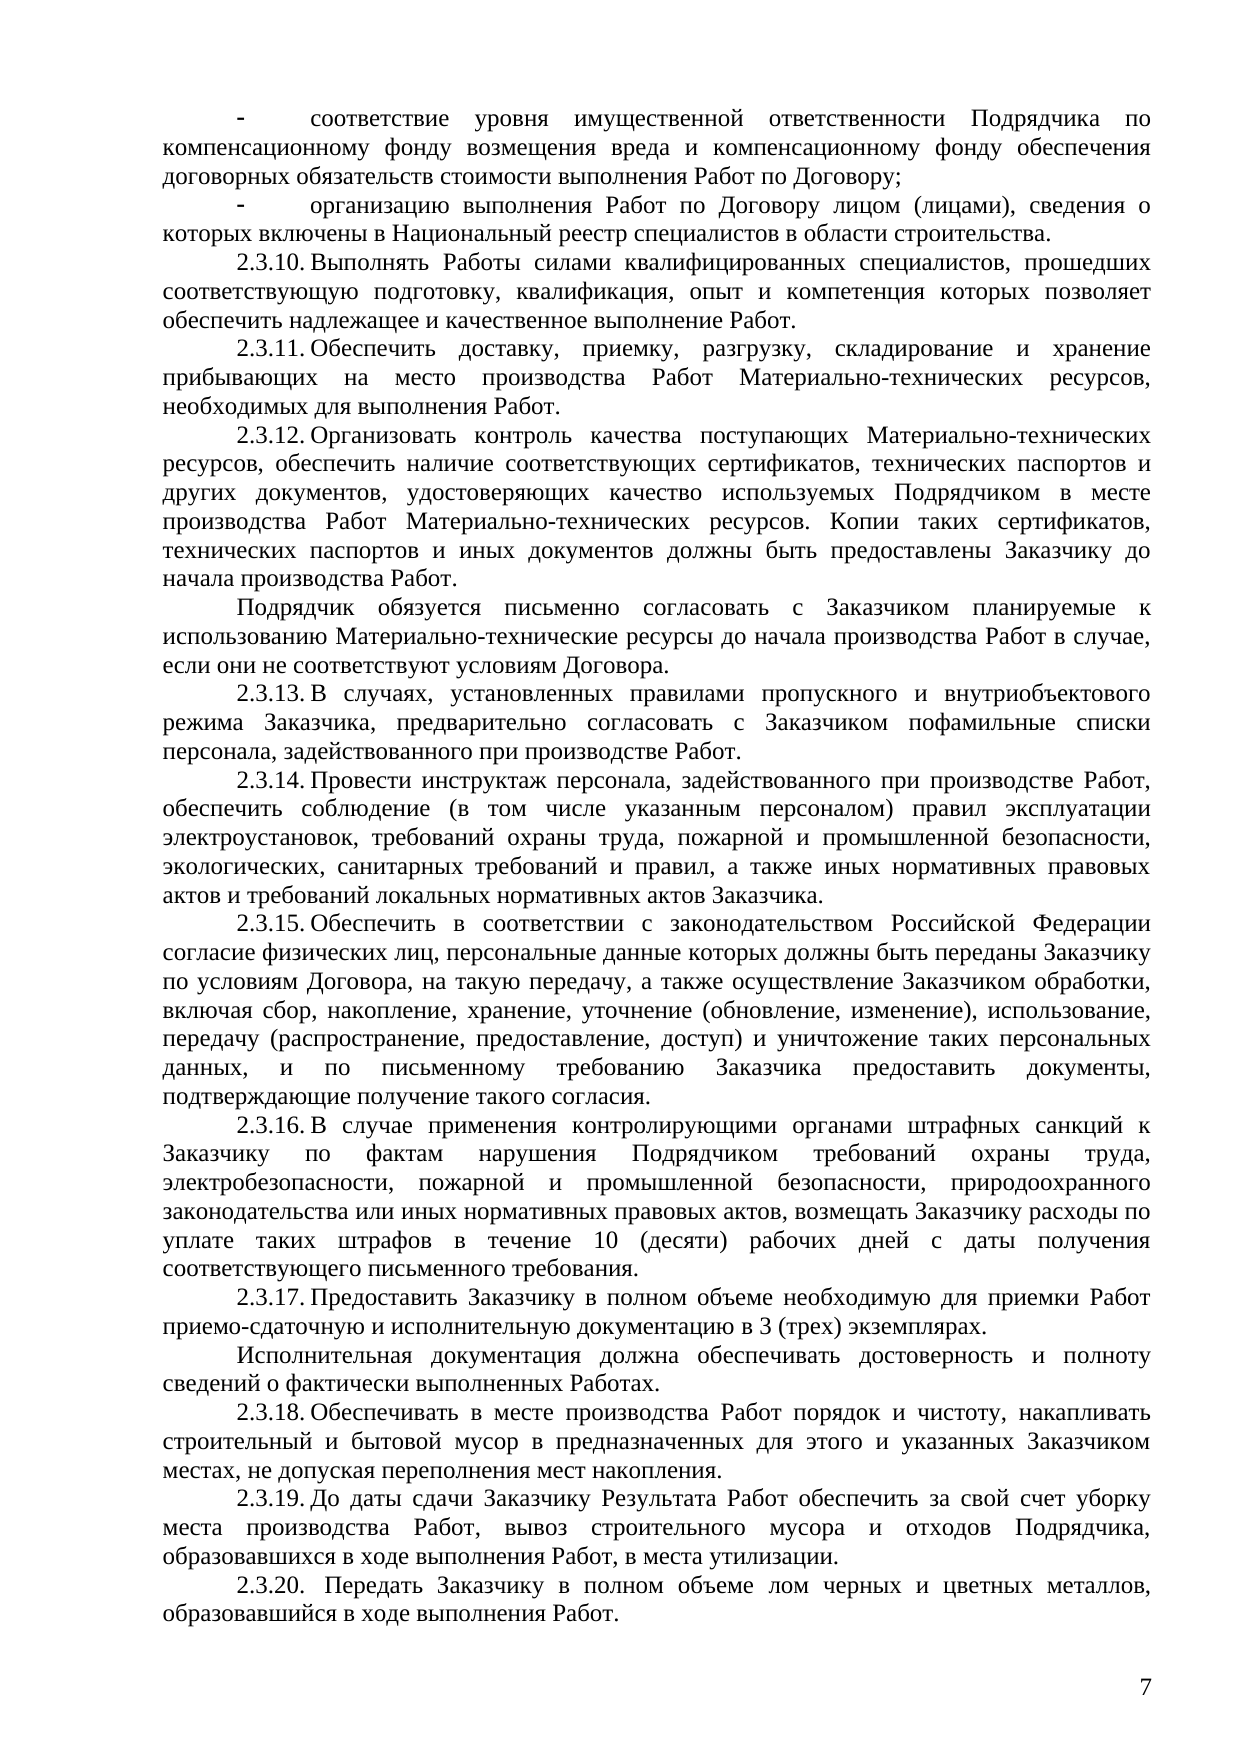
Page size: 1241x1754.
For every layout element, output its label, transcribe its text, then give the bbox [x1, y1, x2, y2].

list Провести инструктаж персонала, задействованного при производстве Работ, обеспечить соблюдение (в том числе указанным персоналом) правил эксплуатации электроустановок, требований охраны труда, пожарной и промышленной безопасности, экологических, санитарных требований и правил, а также иных нормативных правовых актов и требований локальных нормативных актов Заказчика. [162, 765, 1152, 908]
list Выполнять Работы силами квалифицированных специалистов, прошедших соответствующую подготовку, квалификация, опыт и компетенция которых позволяет обеспечить надлежащее и качественное выполнение Работ. [162, 247, 1152, 333]
list В случае применения контролирующими органами штрафных санкций к Заказчику по фактам нарушения Подрядчиком требований охраны труда, электробезопасности, пожарной и промышленной безопасности, природоохранного законодательства или иных нормативных правовых актов, возмещать Заказчику расходы по уплате таких штрафов в течение 10 (десяти) рабочих дней с даты получения соответствующего письменного требования. [162, 1110, 1152, 1282]
list В случаях, установленных правилами пропускного и внутриобъектового режима Заказчика, предварительно согласовать с Заказчиком пофамильные списки персонала, задействованного при производстве Работ. [162, 678, 1152, 765]
list Обеспечить доставку, приемку, разгрузку, складирование и хранение прибывающих на место производства Работ Материально-технических ресурсов, необходимых для выполнения Работ. [162, 333, 1152, 420]
list Предоставить Заказчику в полном объеме необходимую для приемки Работ приемо-сдаточную и исполнительную документацию в 3 (трех) экземплярах. [162, 1282, 1152, 1340]
list Обеспечивать в месте производства Работ порядок и чистоту, накапливать строительный и бытовой мусор в предназначенных для этого и указанных Заказчиком местах, не допуская переполнения мест накопления. [162, 1397, 1152, 1483]
list Подрядчик обязуется письменно согласовать с Заказчиком планируемые к использованию Материально-технические ресурсы до начала производства Работ в случае, если они не соответствуют условиям Договора. [162, 592, 1152, 678]
list Передать Заказчику в полном объеме лом черных и цветных металлов, образовавшийся в ходе выполнения Работ. [162, 1570, 1152, 1627]
list Обеспечить в соответствии с законодательством Российской Федерации согласие физических лиц, персональные данные которых должны быть переданы Заказчику по условиям Договора, на такую передачу, а также осуществление Заказчиком обработки, включая сбор, накопление, хранение, уточнение (обновление, изменение), использование, передачу (распространение, предоставление, доступ) и уничтожение таких персональных данных, и по письменному требованию Заказчика предоставить документы, подтверждающие получение такого согласия. [162, 908, 1152, 1110]
list Исполнительная документация должна обеспечивать достоверность и полноту сведений о фактически выполненных Работах. [162, 1340, 1152, 1397]
list Организовать контроль качества поступающих Материально-технических ресурсов, обеспечить наличие соответствующих сертификатов, технических паспортов и других документов, удостоверяющих качество используемых Подрядчиком в месте производства Работ Материально-технических ресурсов. Копии таких сертификатов, технических паспортов и иных документов должны быть предоставлены Заказчику до начала производства Работ. [162, 420, 1152, 592]
list До даты сдачи Заказчику Результата Работ обеспечить за свой счет уборку места производства Работ, вывоз строительного мусора и отходов Подрядчика, образовавшихся в ходе выполнения Работ, в места утилизации. [162, 1483, 1152, 1570]
list соответствие уровня имущественной ответственности Подрядчика по компенсационному фонду возмещения вреда и компенсационному фонду обеспечения договорных обязательств стоимости выполнения Работ по Договору; [162, 103, 1152, 190]
list организацию выполнения Работ по Договору лицом (лицами), сведения о которых включены в Национальный реестр специалистов в области строительства. [162, 190, 1152, 247]
